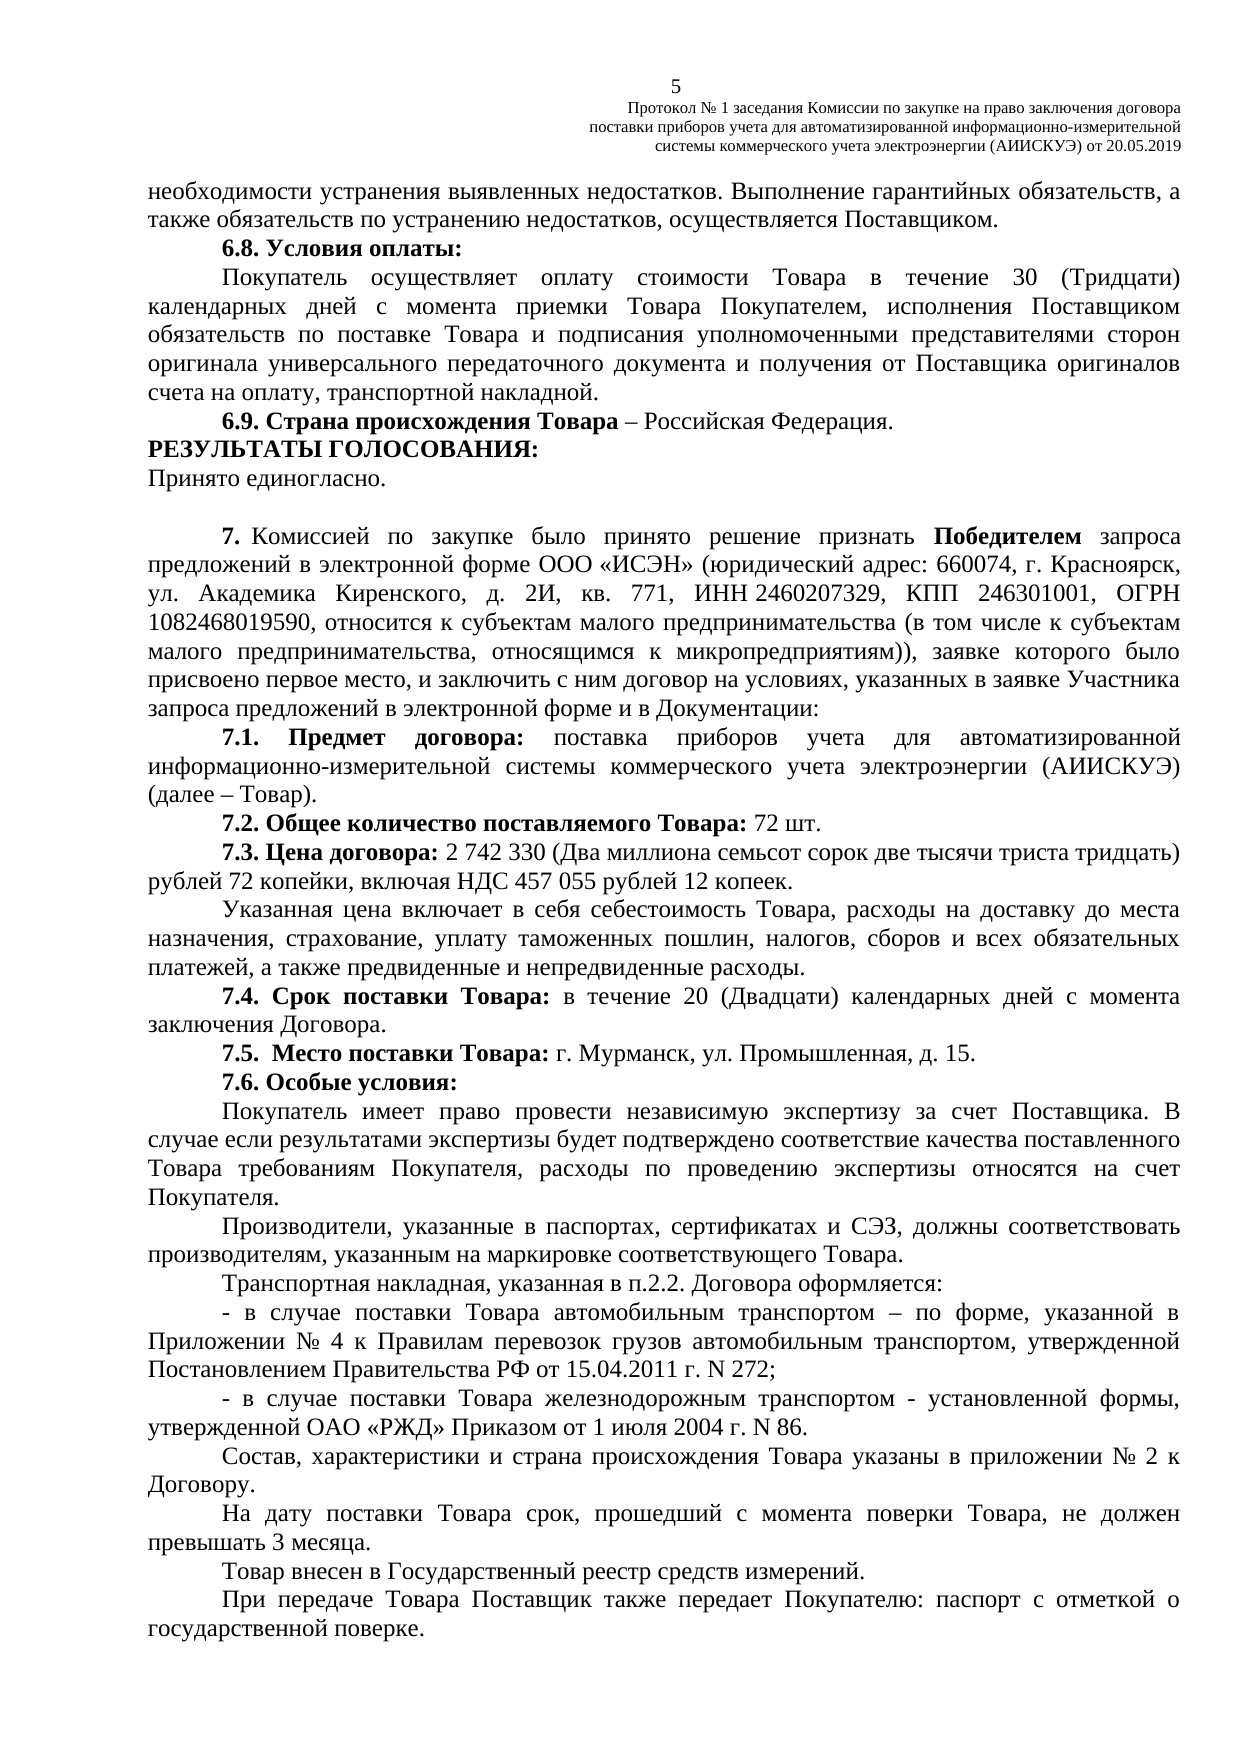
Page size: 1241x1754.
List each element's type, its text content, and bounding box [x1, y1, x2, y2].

text - в случае поставки Товара автомобильным транспортом – по форме, указанной в Приложении № 4 к Правилам перевозок грузов автомобильным транспортом, утвержденной Постановлением Правительства РФ от 15.04.2011 г. N 272; [148, 1297, 1181, 1383]
text Покупатель осуществляет оплату стоимости Товара в течение 30 (Тридцати) календарных дней с момента приемки Товара Покупателем, исполнения Поставщиком обязательств по поставке Товара и подписания уполномоченными представителями сторон оригинала универсального передаточного документа и получения от Поставщика оригиналов счета на оплату, транспортной накладной. [148, 262, 1181, 406]
text Принято единогласно. [148, 463, 1181, 492]
text Состав, характеристики и страна происхождения Товара указаны в приложении № 2 к Договору. [148, 1441, 1181, 1498]
text Указанная цена включает в себя себестоимость Товара, расходы на доставку до места назначения, страхование, уплату таможенных пошлин, налогов, сборов и всех обязательных платежей, а также предвиденные и непредвиденные расходы. [148, 894, 1181, 981]
text При передаче Товара Поставщик также передает Покупателю: паспорт с отметкой о государственной поверке. [148, 1584, 1181, 1642]
text Производители, указанные в паспортах, сертификатах и СЭЗ, должны соответствовать производителям, указанным на маркировке соответствующего Товара. [148, 1211, 1181, 1268]
text Товар внесен в Государственный реестр средств измерений. [148, 1556, 1181, 1584]
text 7.3. Цена договора: 2 742 330 (Два миллиона семьсот сорок две тысячи триста тридцать) рублей 72 копейки, включая НДС 457 055 рублей 12 копеек. [148, 837, 1181, 894]
text РЕЗУЛЬТАТЫ ГОЛОСОВАНИЯ: [148, 434, 1181, 463]
subtitle Комиссией по закупке было принято решение признать Победителем запроса предложений в электронной форме ООО «ИСЭН» (юридический адрес: 660074, г. Красноярск, ул. Академика Киренского, д. 2И, кв. 771, ИНН 2460207329, КПП 246301001, ОГРН 1082468019590, относится к субъектам малого предпринимательства (в том числе к субъектам малого предпринимательства, относящимся к микропредприятиям)), заявке которого было присвоено первое место, и заключить с ним договор на условиях, указанных в заявке Участника запроса предложений в электронной форме и в Документации: [148, 521, 1181, 722]
text 7.5. Место поставки Товара: г. Мурманск, ул. Промышленная, д. 15. [148, 1038, 1181, 1067]
text 7.1. Предмет договора: поставка приборов учета для автоматизированной информационно-измерительной системы коммерческого учета электроэнергии (АИИСКУЭ) (далее – Товар). [148, 722, 1181, 808]
text 6.9. Страна происхождения Товара – Российская Федерация. [148, 406, 1181, 434]
text Покупатель имеет право провести независимую экспертизу за счет Поставщика. В случае если результатами экспертизы будет подтверждено соответствие качества поставленного Товара требованиям Покупателя, расходы по проведению экспертизы относятся на счет Покупателя. [148, 1096, 1181, 1211]
text 7.4. Срок поставки Товара: в течение 20 (Двадцати) календарных дней с момента заключения Договора. [148, 981, 1181, 1038]
text На дату поставки Товара срок, прошедший с момента поверки Товара, не должен превышать 3 месяца. [148, 1498, 1181, 1556]
text - в случае поставки Товара железнодорожным транспортом - установленной формы, утвержденной ОАО «РЖД» Приказом от 1 июля 2004 г. N 86. [148, 1383, 1181, 1441]
text 7.2. Общее количество поставляемого Товара: 72 шт. [148, 808, 1181, 837]
text Транспортная накладная, указанная в п.2.2. Договора оформляется: [148, 1268, 1181, 1297]
list 6.8. Условия оплаты: [148, 233, 1181, 262]
text 7.6. Особые условия: [148, 1067, 1181, 1096]
